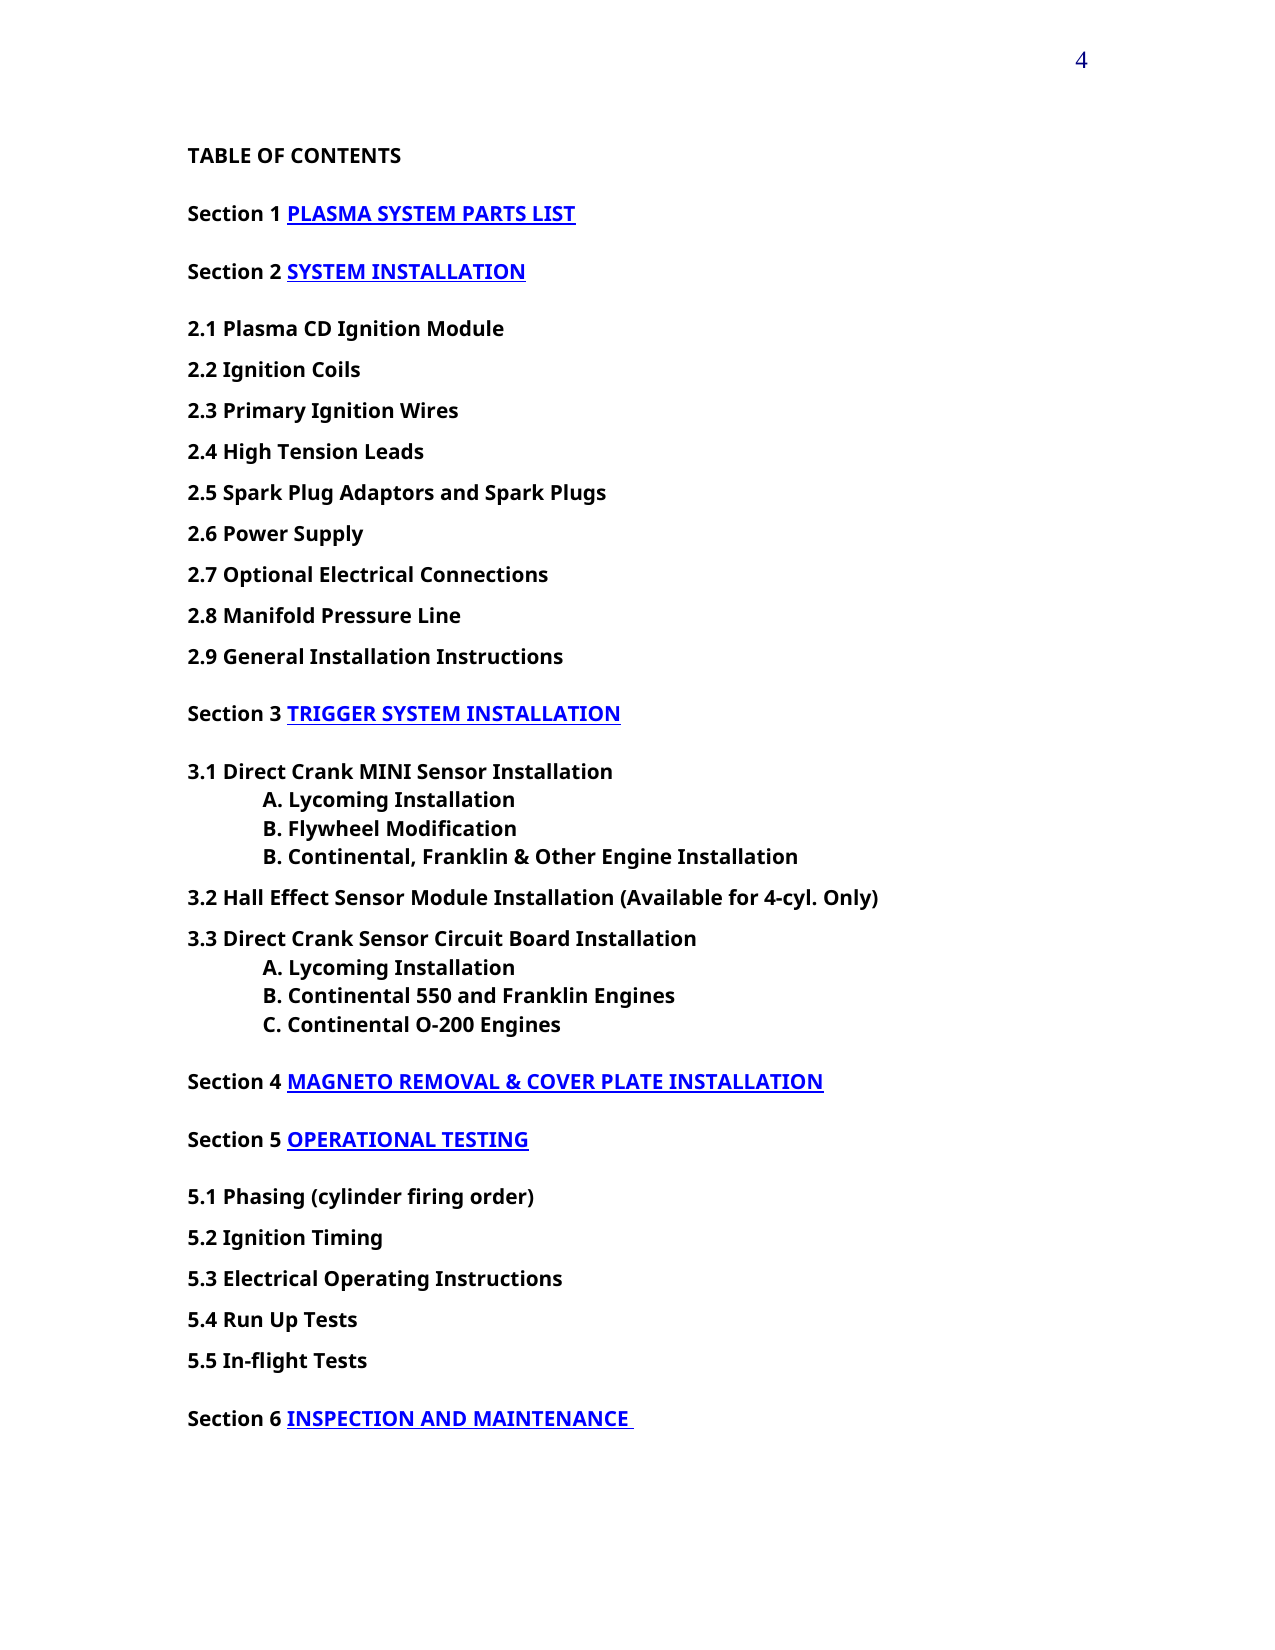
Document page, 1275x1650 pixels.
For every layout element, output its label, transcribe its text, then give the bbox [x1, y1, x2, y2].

text 5.4 Run Up Tests [187, 1305, 1087, 1334]
text 5.2 Ignition Timing [187, 1223, 1087, 1252]
text 2.8 Manifold Pressure Line [187, 601, 1087, 629]
text 5.5 In-flight Tests [187, 1346, 1087, 1375]
text B. Flywheel Modification B. Continental, Franklin & Other Engine Installation [262, 814, 1087, 871]
text 2.7 Optional Electrical Connections [187, 560, 1087, 588]
text 5.3 Electrical Operating Instructions [187, 1264, 1087, 1293]
text 2.2 Ignition Coils [187, 355, 1087, 384]
text 2.9 General Installation Instructions [187, 642, 1087, 670]
text 3.1 Direct Crank MINI Sensor Installation [187, 757, 1087, 786]
text 3.2 Hall Effect Sensor Module Installation (Available for 4-cyl. Only) [187, 883, 1087, 912]
text 2.6 Power Supply [187, 519, 1087, 548]
text 5.1 Phasing (cylinder firing order) [187, 1182, 1087, 1211]
subtitle Section 5 OPERATIONAL TESTING [187, 1125, 1087, 1153]
text 2.5 Spark Plug Adaptors and Spark Plugs [187, 478, 1087, 507]
subtitle Section 3 TRIGGER SYSTEM INSTALLATION [187, 699, 1087, 728]
text 3.3 Direct Crank Sensor Circuit Board Installation A. Lycoming Installation B. Continental 550 and Franklin Engines C. Continental O-200 Engines [187, 924, 1087, 1038]
text 2.1 Plasma CD Ignition Module [187, 314, 1087, 343]
text 2.3 Primary Ignition Wires [187, 396, 1087, 425]
subtitle Section 1 PLASMA SYSTEM PARTS LIST [187, 199, 1087, 228]
subtitle Section 4 MAGNETO REMOVAL & COVER PLATE INSTALLATION [187, 1067, 1087, 1096]
subtitle Section 2 SYSTEM INSTALLATION [187, 257, 1087, 285]
text A. Lycoming Installation [262, 786, 1087, 814]
text TABLE OF CONTENTS [187, 142, 1087, 170]
subtitle Section 6 INSPECTION AND MAINTENANCE [187, 1404, 1087, 1432]
text 2.4 High Tension Leads [187, 437, 1087, 466]
